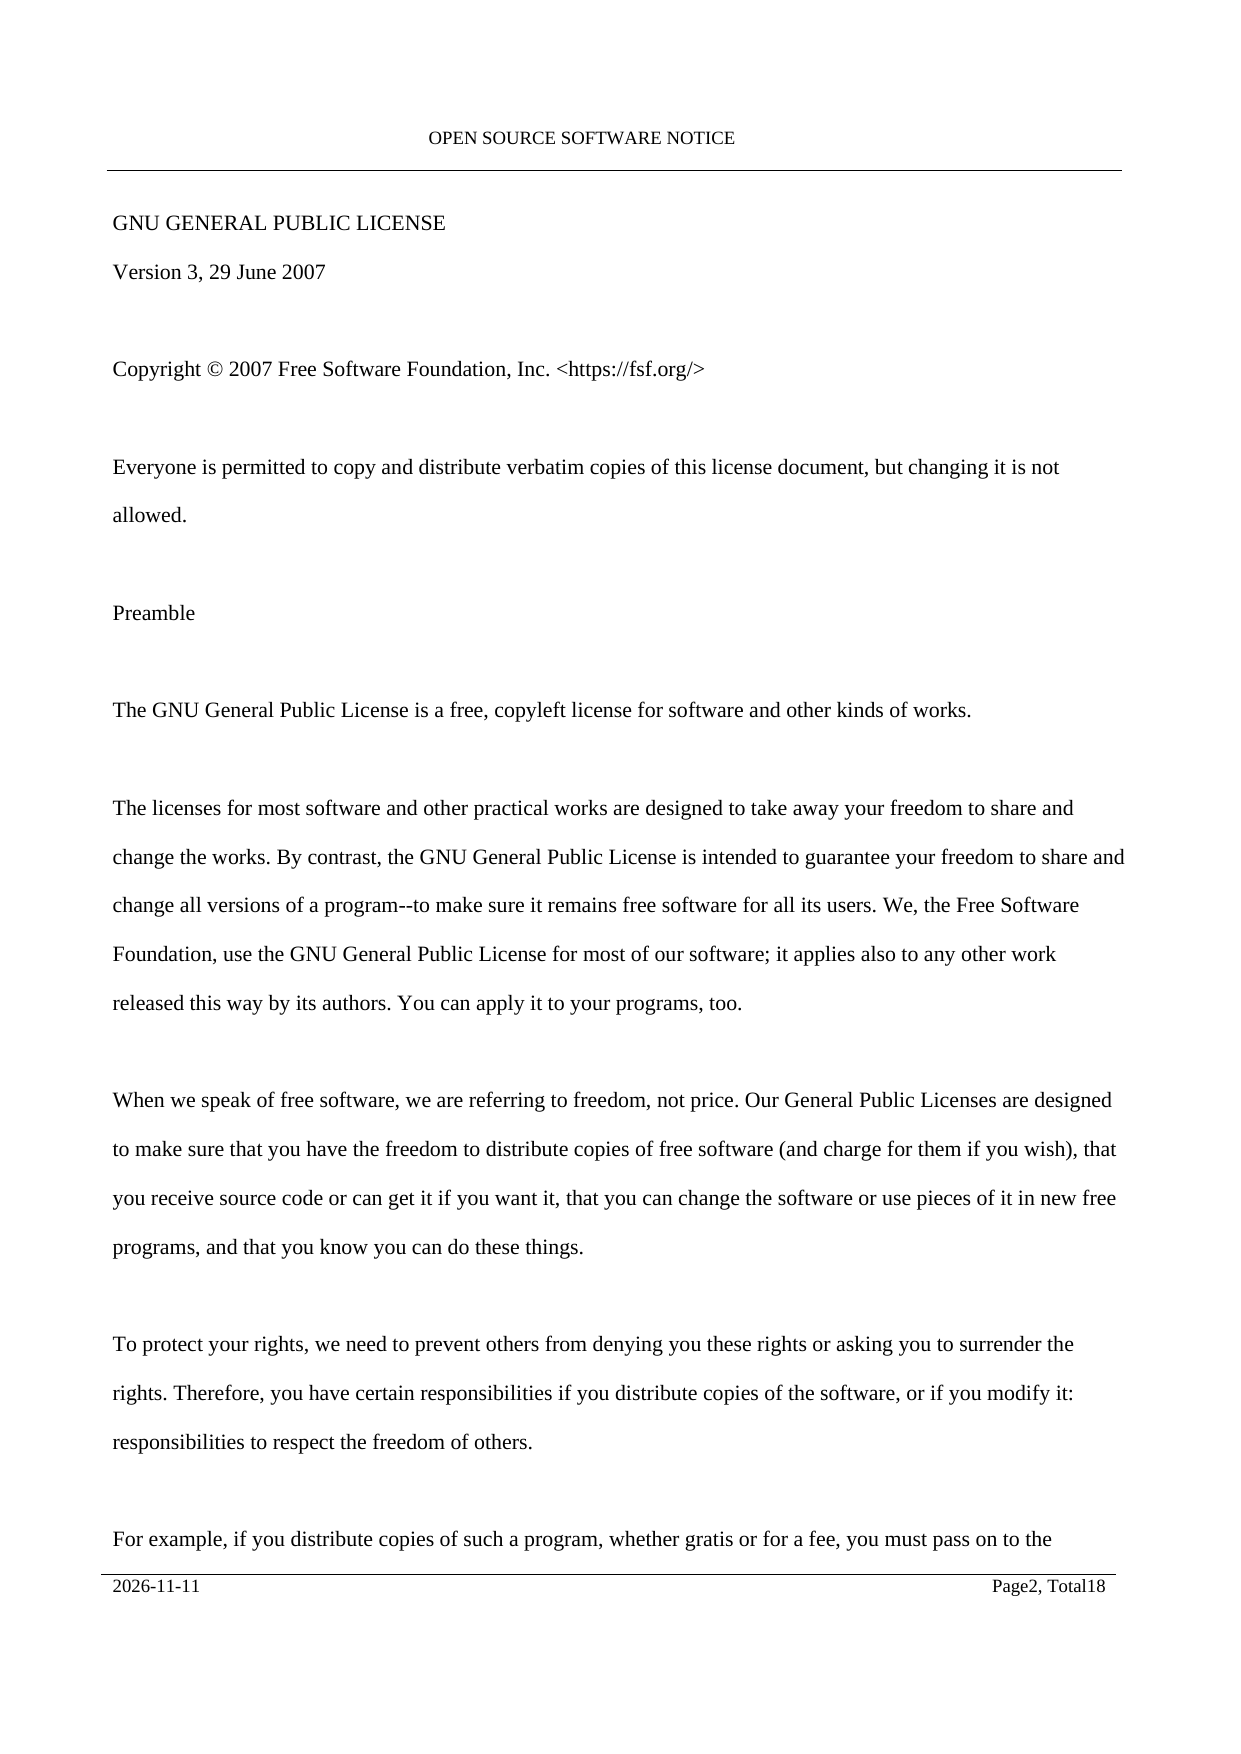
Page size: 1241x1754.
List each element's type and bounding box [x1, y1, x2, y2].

text [112, 206, 1128, 1555]
